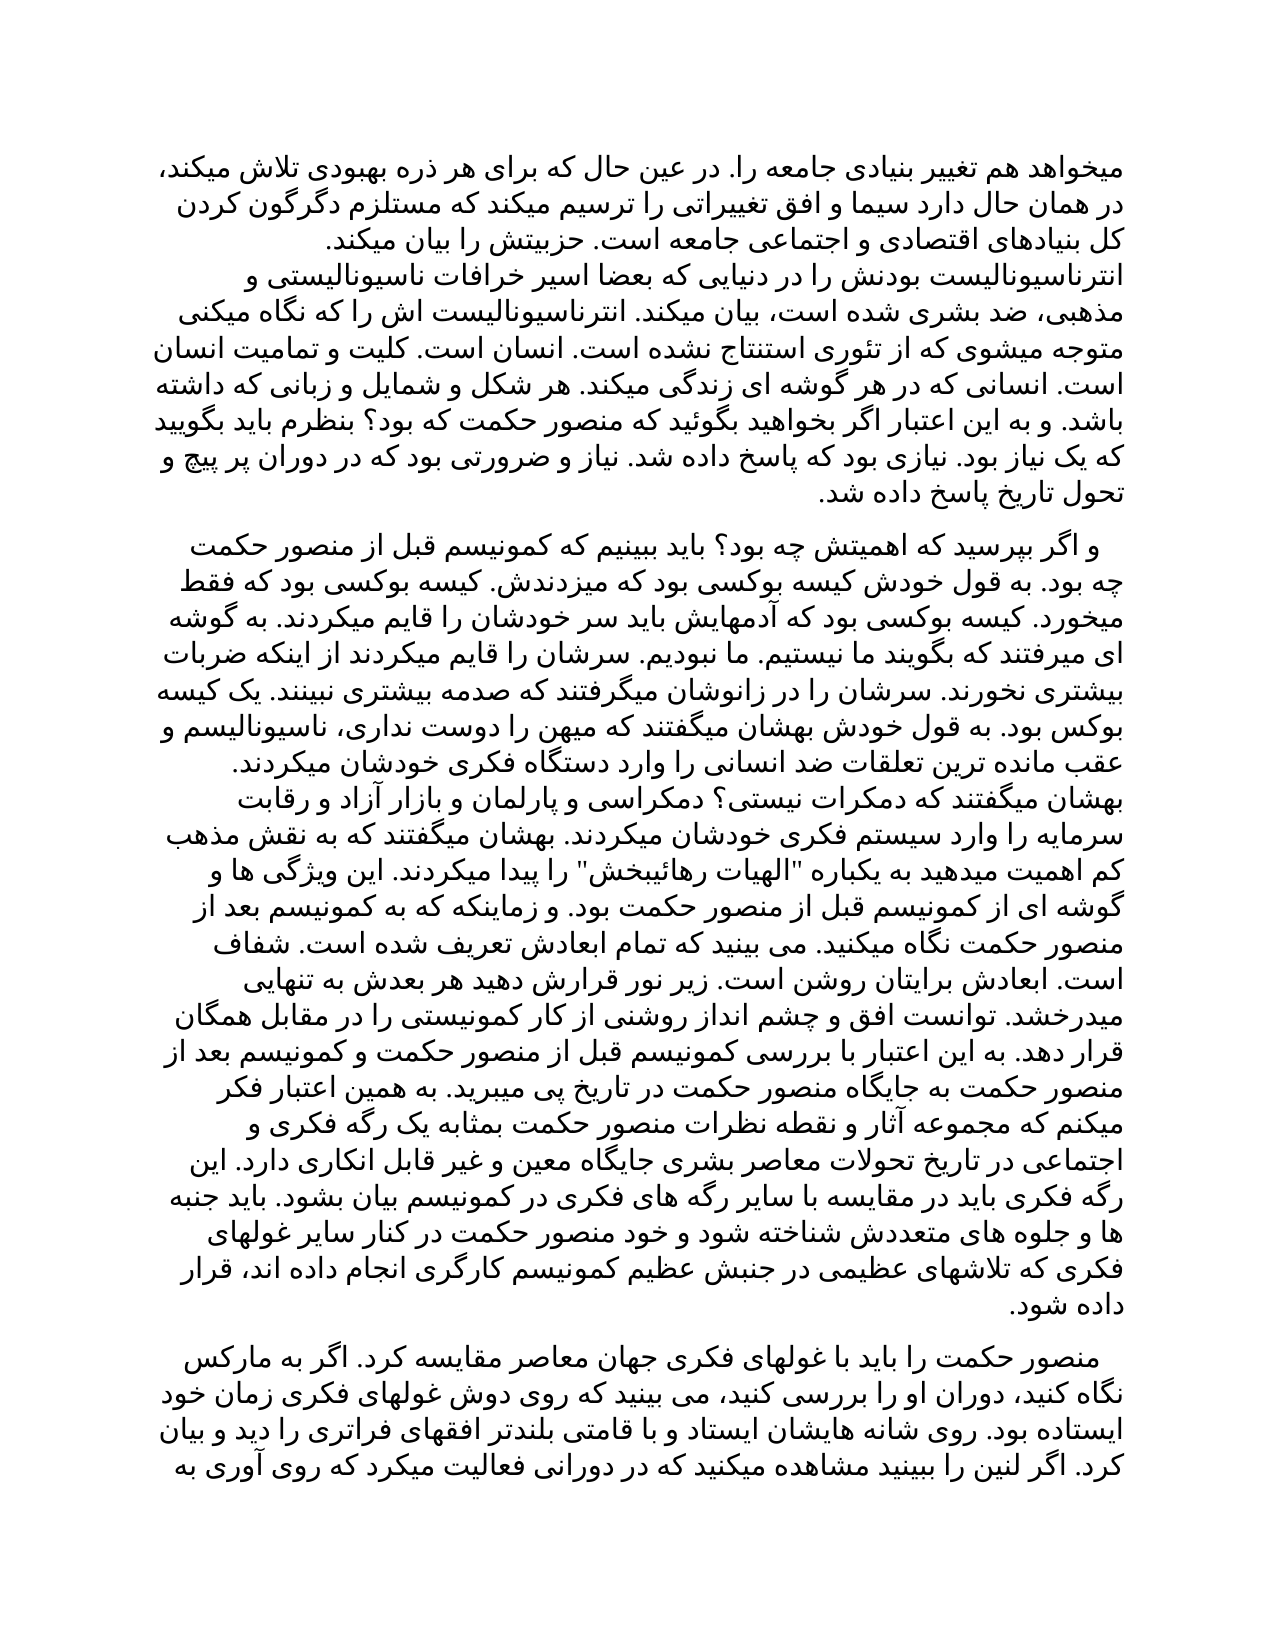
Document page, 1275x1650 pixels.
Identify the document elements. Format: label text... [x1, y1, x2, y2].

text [150, 150, 1125, 509]
text و اگر بپرسید که اهمیتش چه بود؟ باید ببینیم که کمونیسم قبل از منصور حکمت چه بود. به قول خودش کیسه بوکسی بود که میزدندش. کیسه بوکسی بود که فقط میخورد. کیسه بوکسی بود که آدمهایش باید سر خودشان را قایم میکردند. به گوشه ای میرفتند که بگویند ما نیستیم. ما نبودیم. سرشان را قایم میکردند از اینکه ضربات بیشتری نخورند. سرشان را در زانوشان میگرفتند که صدمه بیشتری نبینند. یک کیسه بوکس بود. به قول خودش بهشان میگفتند که میهن را دوست نداری، ناسیونالیسم و عقب مانده ترین تعلقات ضد انسانی را وارد دستگاه فکری خودشان میکردند. بهشان میگفتند که دمکرات نیستی؟ دمکراسی و پارلمان و بازار آزاد و رقابت سرمایه را وارد سیستم فکری خودشان میکردند. بهشان میگفتند که به نقش مذهب کم اهمیت میدهید به یکباره "الهیات رهائیبخش" را پیدا میکردند. این ویژگی ها و گوشه ای از کمونیسم قبل از منصور حکمت بود. و زماینکه که به کمونیسم بعد از منصور حکمت نگاه میکنید. می بینید که تمام ابعادش تعریف شده است. شفاف است. ابعادش برایتان روشن است. زیر نور قرارش دهید هر بعدش به تنهایی میدرخشد. توانست افق و چشم انداز روشنی از کار کمونیستی را در مقابل همگان قرار دهد. به این اعتبار با بررسی کمونیسم قبل از منصور حکمت و کمونیسم بعد از منصور حکمت به جایگاه منصور حکمت در تاریخ پی میبرید. به همین اعتبار فکر میکنم که مجموعه آثار و نقطه نظرات منصور حکمت بمثابه یک رگه فکری و اجتماعی در تاریخ تحولات معاصر بشری جایگاه معین و غیر قابل انکاری دارد. این رگه فکری باید در مقایسه با سایر رگه های فکری در کمونیسم بیان بشود. باید جنبه ها و جلوه های متعددش شناخته شود و خود منصور حکمت در کنار سایر غولهای فکری که تلاشهای عظیمی در جنبش عظیم کمونیسم کارگری انجام داده اند، قرار داده شود. [150, 528, 1125, 1321]
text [150, 1340, 1125, 1482]
